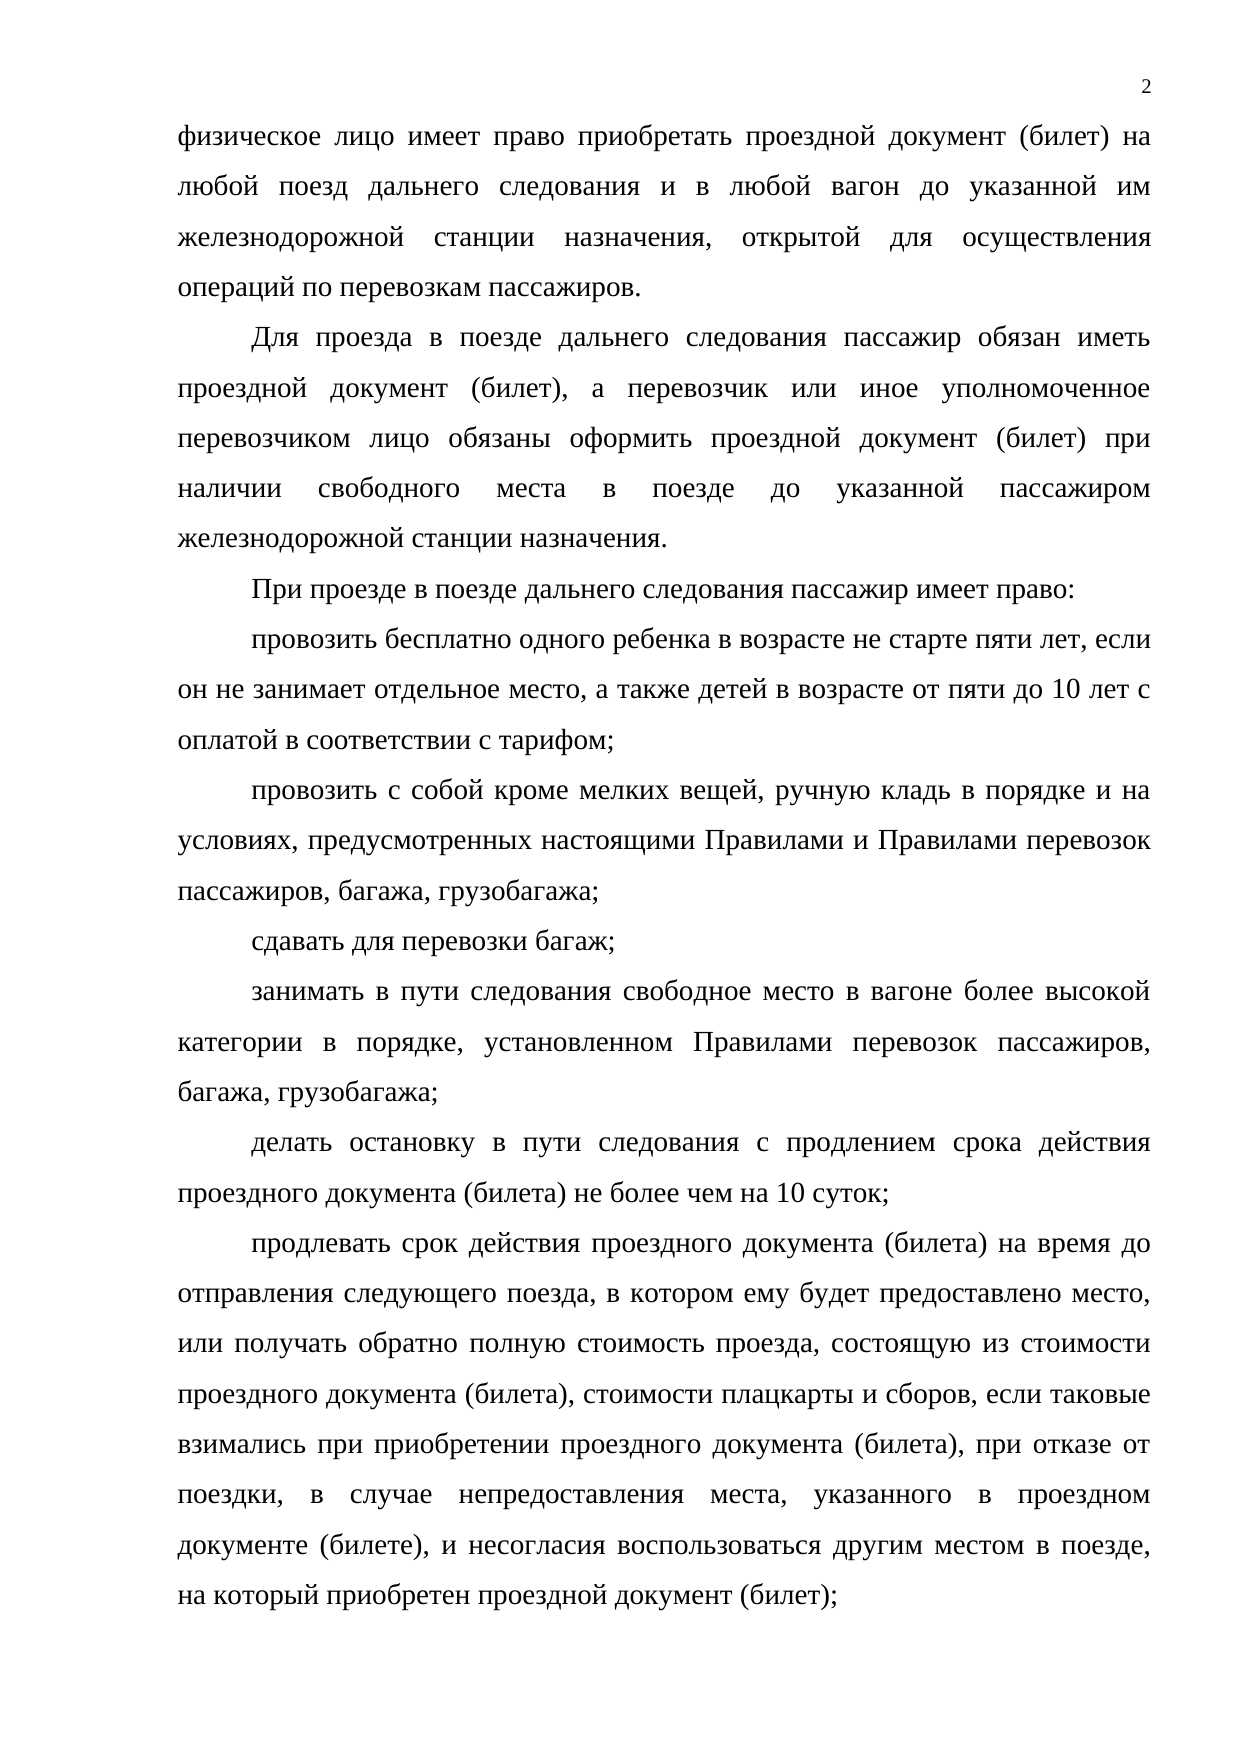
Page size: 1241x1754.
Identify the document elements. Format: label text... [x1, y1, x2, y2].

text При проезде в поезде дальнего следования пассажир имеет право: [177, 571, 1152, 604]
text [177, 118, 1152, 303]
text Для проезда в поезде дальнего следования пассажир обязан иметь проездной документ (билет), а перевозчик или иное уполномоченное перевозчиком лицо обязаны оформить проездной документ (билет) при наличии свободного места в поезде до указанной пассажиром железнодорожной станции назначения. [177, 319, 1152, 554]
text делать остановку в пути следования с продлением срока действия проездного документа (билета) не более чем на 10 суток; [177, 1124, 1152, 1208]
text сдавать для перевозки багаж; [177, 923, 1152, 957]
text провозить с собой кроме мелких вещей, ручную кладь в порядке и на условиях, предусмотренных настоящими Правилами и Правилами перевозок пассажиров, багажа, грузобагажа; [177, 772, 1152, 906]
text провозить бесплатно одного ребенка в возрасте не старте пяти лет, если он не занимает отдельное место, а также детей в возрасте от пяти до 10 лет с оплатой в соответствии с тарифом; [177, 621, 1152, 755]
text продлевать срок действия проездного документа (билета) на время до отправления следующего поезда, в котором ему будет предоставлено место, или получать обратно полную стоимость проезда, состоящую из стоимости проездного документа (билета), стоимости плацкарты и сборов, если таковые взимались при приобретении проездного документа (билета), при отказе от поездки, в случае непредоставления места, указанного в проездном документе (билете), и несогласия воспользоваться другим местом в поезде, на который приобретен проездной документ (билет); [177, 1225, 1152, 1611]
text занимать в пути следования свободное место в вагоне более высокой категории в порядке, установленном Правилами перевозок пассажиров, багажа, грузобагажа; [177, 973, 1152, 1108]
